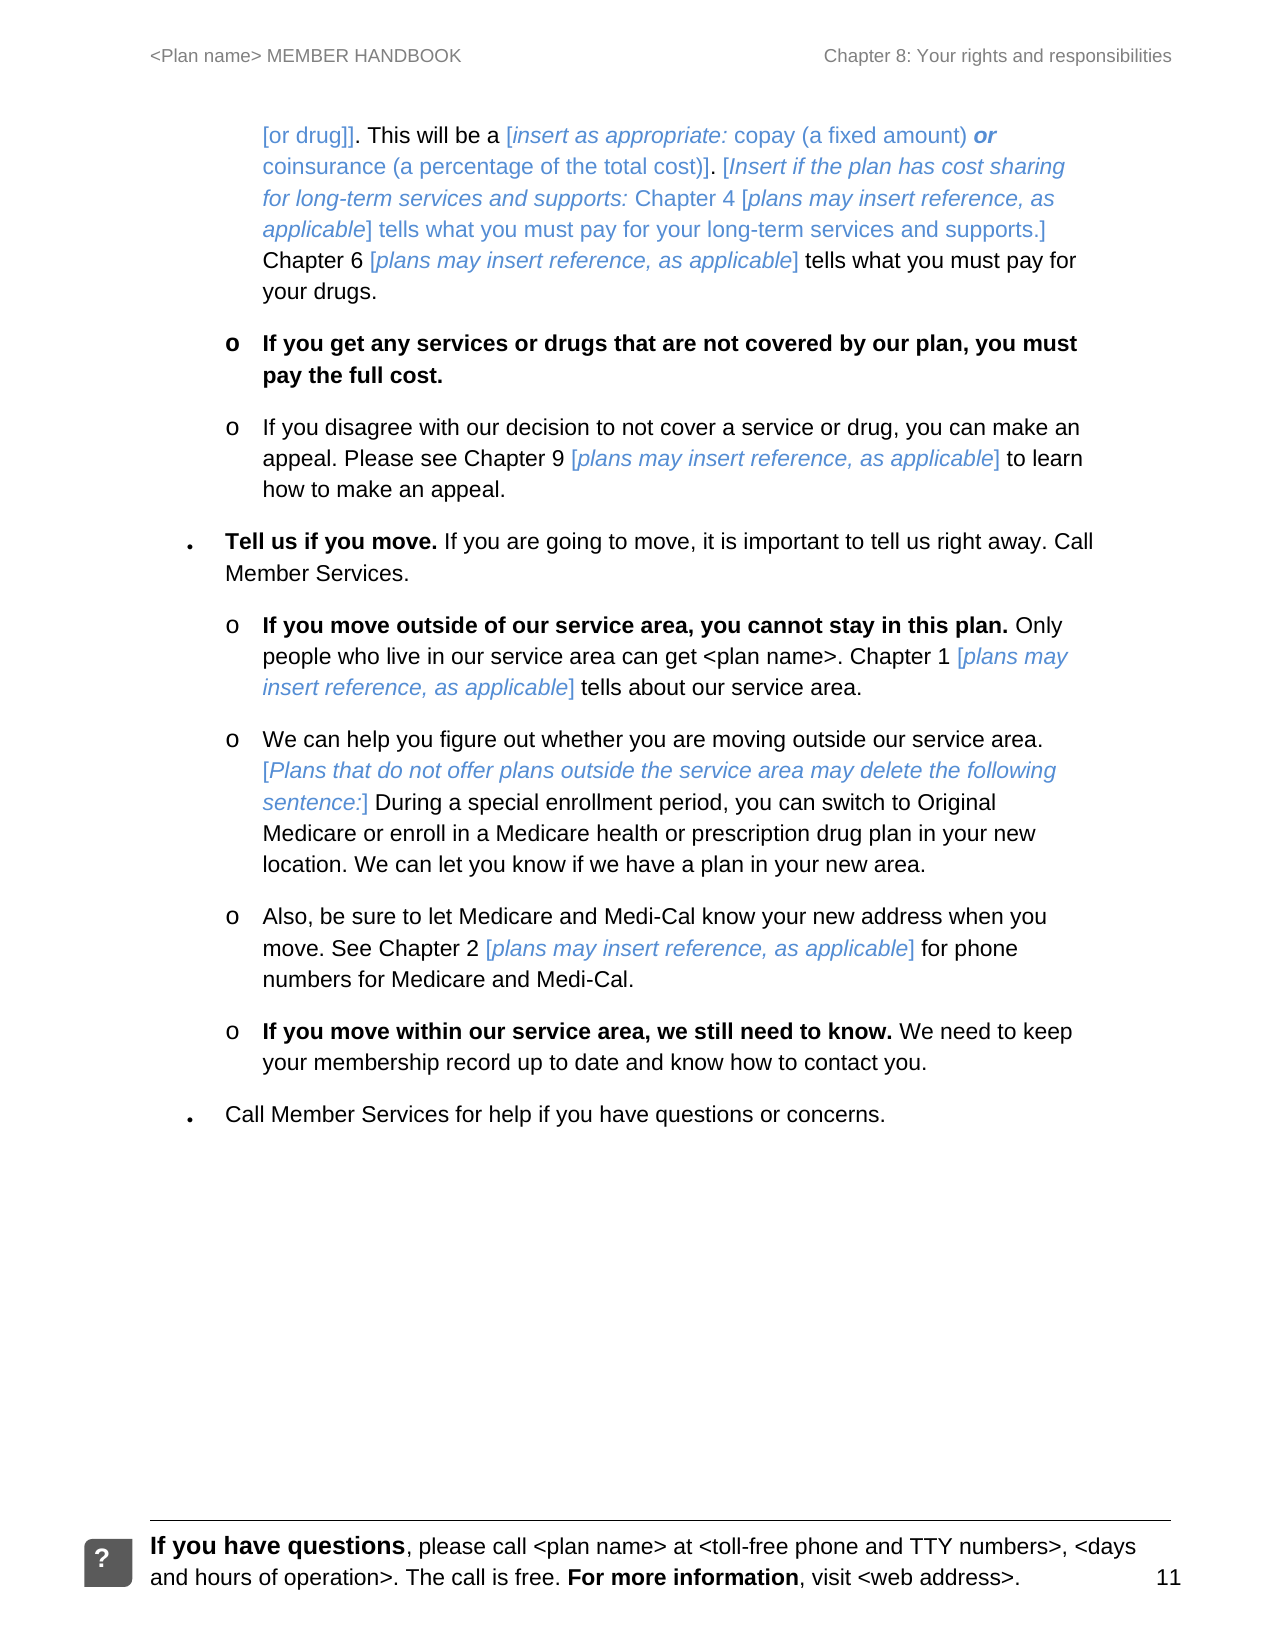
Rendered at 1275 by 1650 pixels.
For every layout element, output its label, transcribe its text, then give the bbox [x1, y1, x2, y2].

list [225, 118, 1096, 306]
list If you move within our service area, we still need to know. We need to keep your membership record up to date and know how to contact you. [225, 1014, 1096, 1077]
list If you get any services or drugs that are not covered by our plan, you must pay the full cost. [225, 327, 1096, 389]
list Tell us if you move. If you are going to move, it is important to tell us right away. Call Member Services. [187, 525, 1096, 587]
list If you disagree with our decision to not cover a service or drug, you can make an appeal. Please see Chapter 9 [plans may insert reference, as applicable] to learn how to make an appeal. [225, 410, 1096, 504]
list We can help you figure out whether you are moving outside our service area. [Plans that do not offer plans outside the service area may delete the following sentence:] During a special enrollment period, you can switch to Original Medicare or enroll in a Medicare health or prescription drug plan in your new location. We can let you know if we have a plan in your new area. [225, 723, 1096, 879]
list Call Member Services for help if you have questions or concerns. [187, 1098, 1096, 1129]
list If you move outside of our service area, you cannot stay in this plan. Only people who live in our service area can get <plan name>. Chapter 1 [plans may insert reference, as applicable] tells about our service area. [225, 608, 1096, 702]
list Also, be sure to let Medicare and Medi-Cal know your new address when you move. See Chapter 2 [plans may insert reference, as applicable] for phone numbers for Medicare and Medi-Cal. [225, 900, 1096, 993]
